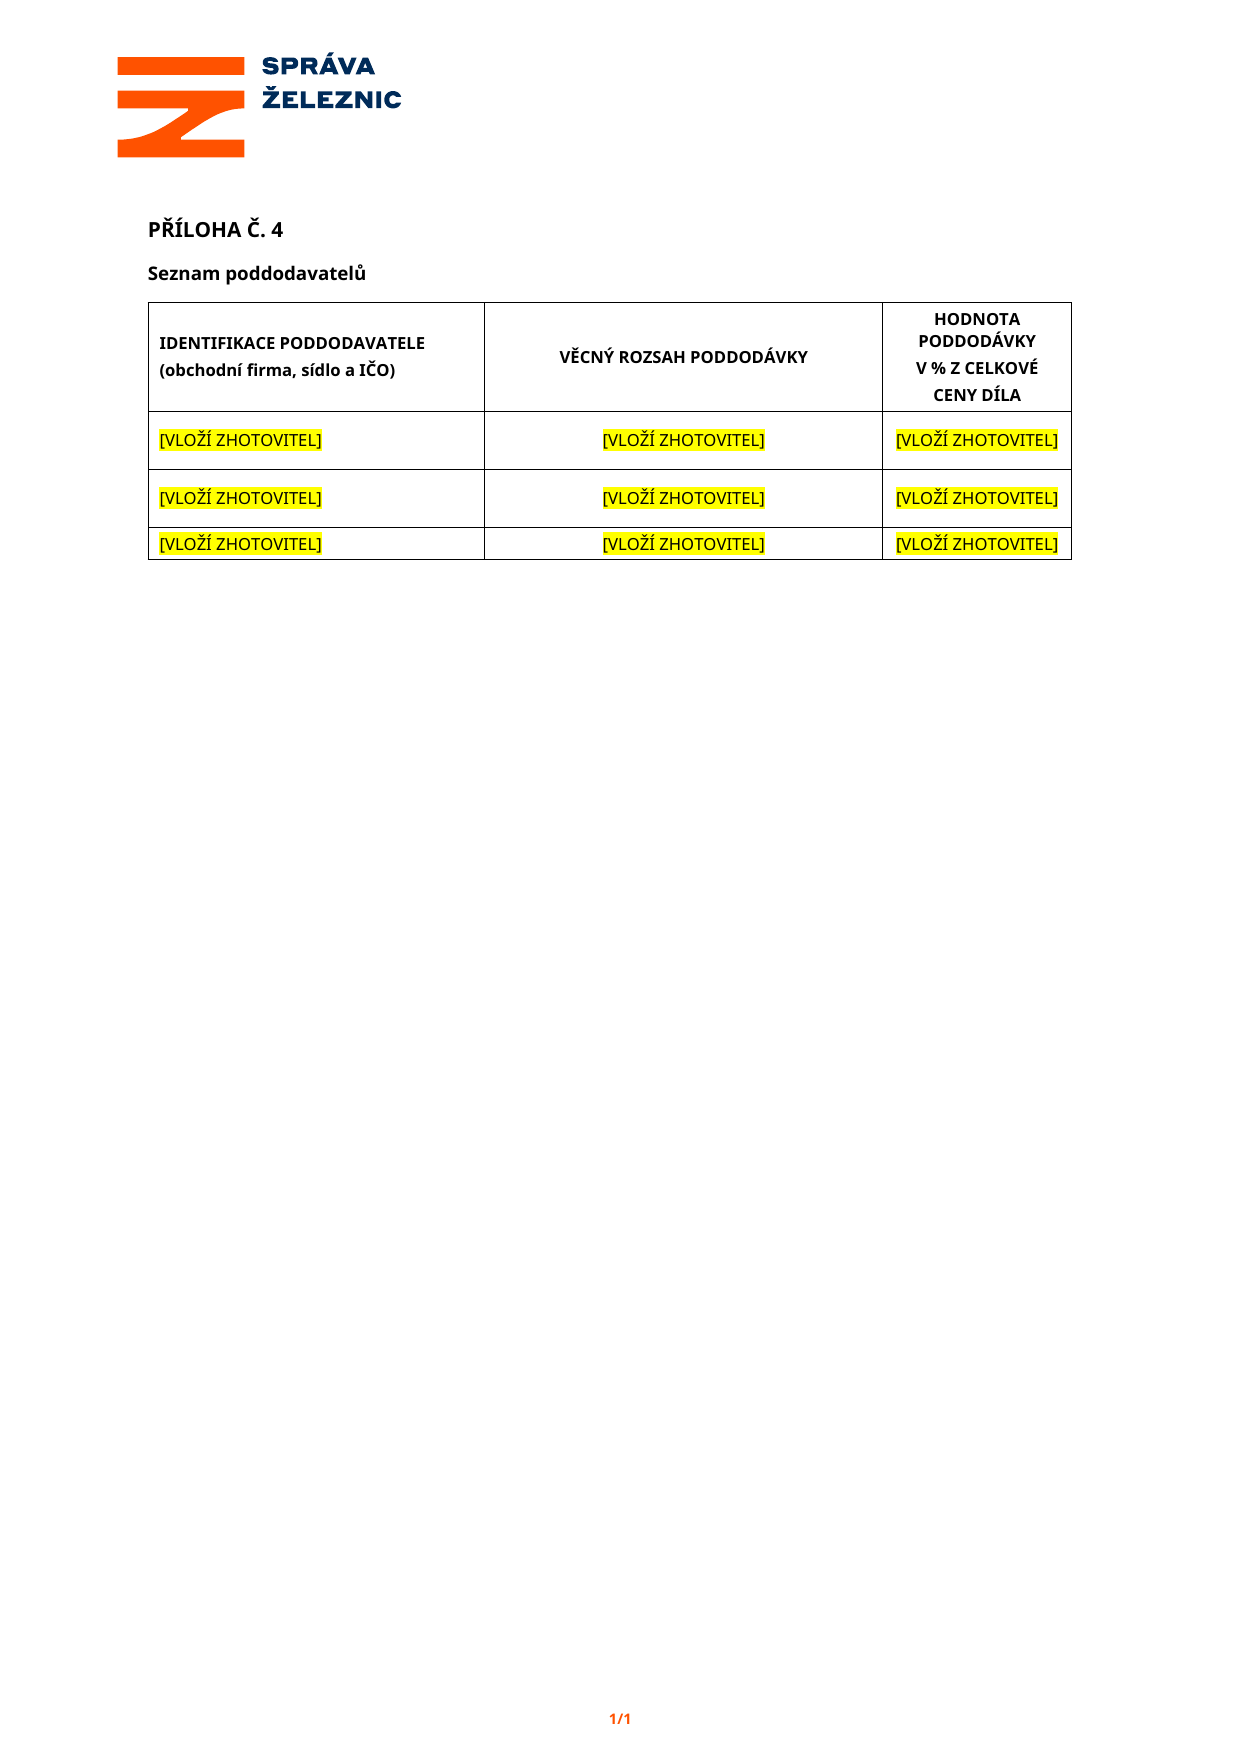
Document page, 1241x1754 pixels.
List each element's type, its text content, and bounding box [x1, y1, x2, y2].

table_cell [VLOŽÍ ZHOTOVITEL] [149, 470, 484, 527]
table_header HODNOTA PODDODÁVKY V % Z CELKOVÉ CENY DÍLA [883, 303, 1071, 411]
table_cell [VLOŽÍ ZHOTOVITEL] [883, 412, 1071, 468]
text PŘÍLOHA Č. 4 [148, 215, 1093, 243]
table_cell [VLOŽÍ ZHOTOVITEL] [149, 528, 484, 559]
text Seznam poddodavatelů [148, 260, 1093, 286]
table_cell [VLOŽÍ ZHOTOVITEL] [883, 528, 1071, 559]
table_cell [VLOŽÍ ZHOTOVITEL] [485, 528, 882, 559]
table_cell [VLOŽÍ ZHOTOVITEL] [883, 470, 1071, 527]
table_cell [VLOŽÍ ZHOTOVITEL] [485, 412, 882, 468]
table_cell [VLOŽÍ ZHOTOVITEL] [149, 412, 484, 468]
table_header IDENTIFIKACE PODDODAVATELE (obchodní firma, sídlo a IČO) [149, 303, 484, 411]
table_cell [VLOŽÍ ZHOTOVITEL] [485, 470, 882, 527]
table_header VĚCNÝ ROZSAH PODDODÁVKY [485, 303, 882, 411]
